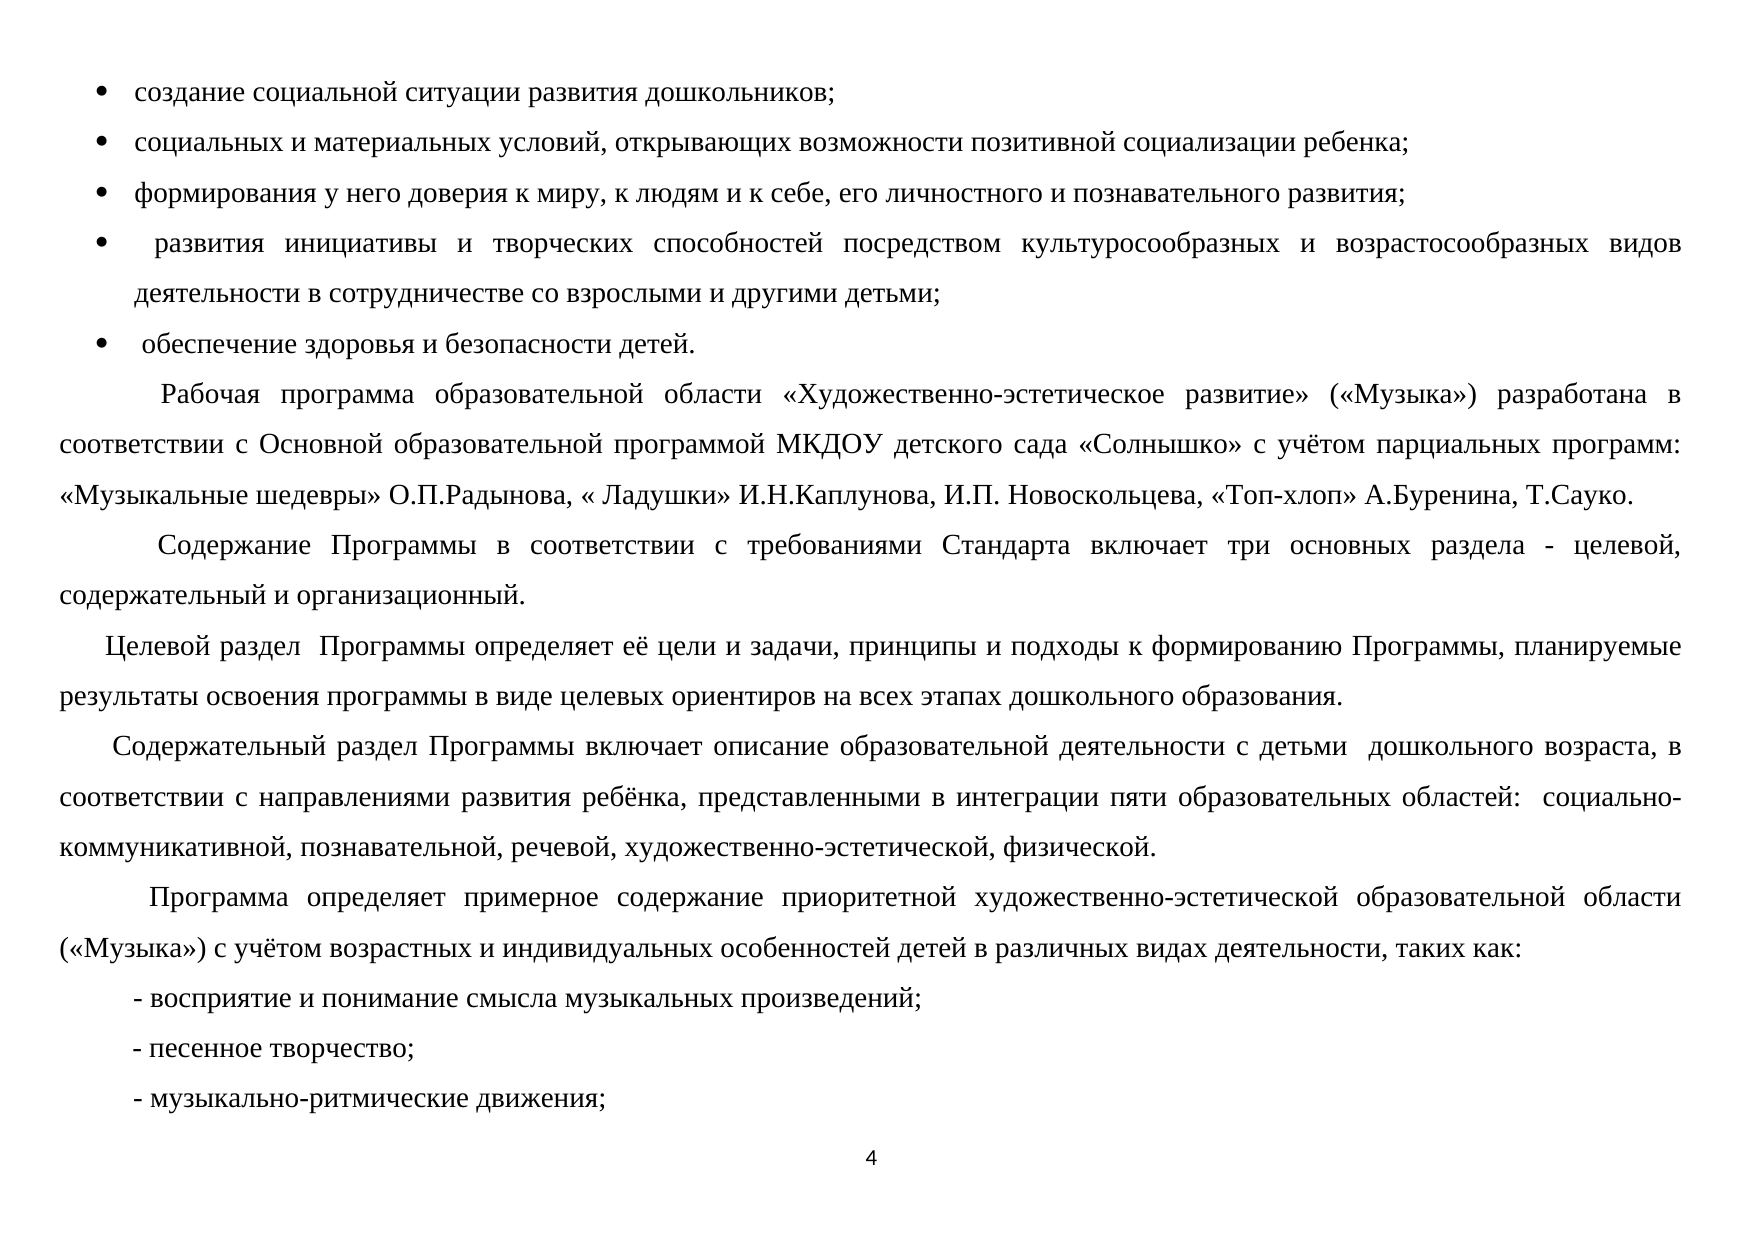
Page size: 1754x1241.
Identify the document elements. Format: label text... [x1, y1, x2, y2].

text Содержательный раздел Программы включает описание образовательной деятельности с детьми дошкольного возраста, в соответствии с направлениями развития ребёнка, представленными в интеграции пяти образовательных областей: социально-коммуникативной, познавательной, речевой, художественно-эстетической, физической. [59, 728, 1683, 863]
text - песенное творчество; [59, 1030, 1683, 1064]
text Целевой раздел Программы определяет её цели и задачи, принципы и подходы к формированию Программы, планируемые результаты освоения программы в виде целевых ориентиров на всех этапах дошкольного образования. [59, 628, 1683, 712]
text Содержание Программы в соответствии с требованиями Стандарта включает три основных раздела - целевой, содержательный и организационный. [59, 527, 1683, 611]
text - музыкально-ритмические движения; [59, 1081, 1683, 1114]
list создание социальной ситуации развития дошкольников; [97, 74, 1683, 107]
list развития инициативы и творческих способностей посредством культуросообразных и возрастосообразных видов деятельности в сотрудничестве со взрослыми и другими детьми; [97, 225, 1683, 309]
text Программа определяет примерное содержание приоритетной художественно-эстетической образовательной области («Музыка») с учётом возрастных и индивидуальных особенностей детей в различных видах деятельности, таких как: [59, 879, 1683, 963]
text - восприятие и понимание смысла музыкальных произведений; [59, 980, 1683, 1013]
list формирования у него доверия к миру, к людям и к себе, его личностного и познавательного развития; [97, 175, 1683, 208]
list социальных и материальных условий, открывающих возможности позитивной социализации ребенка; [97, 124, 1683, 158]
text Рабочая программа образовательной области «Художественно-эстетическое развитие» («Музыка») разработана в соответствии с Основной образовательной программой МКДОУ детского сада «Солнышко» с учётом парциальных программ: «Музыкальные шедевры» О.П.Радынова, « Ладушки» И.Н.Каплунова, И.П. Новоскольцева, «Топ-хлоп» А.Буренина, Т.Сауко. [59, 376, 1683, 510]
list обеспечение здоровья и безопасности детей. [97, 326, 1683, 359]
